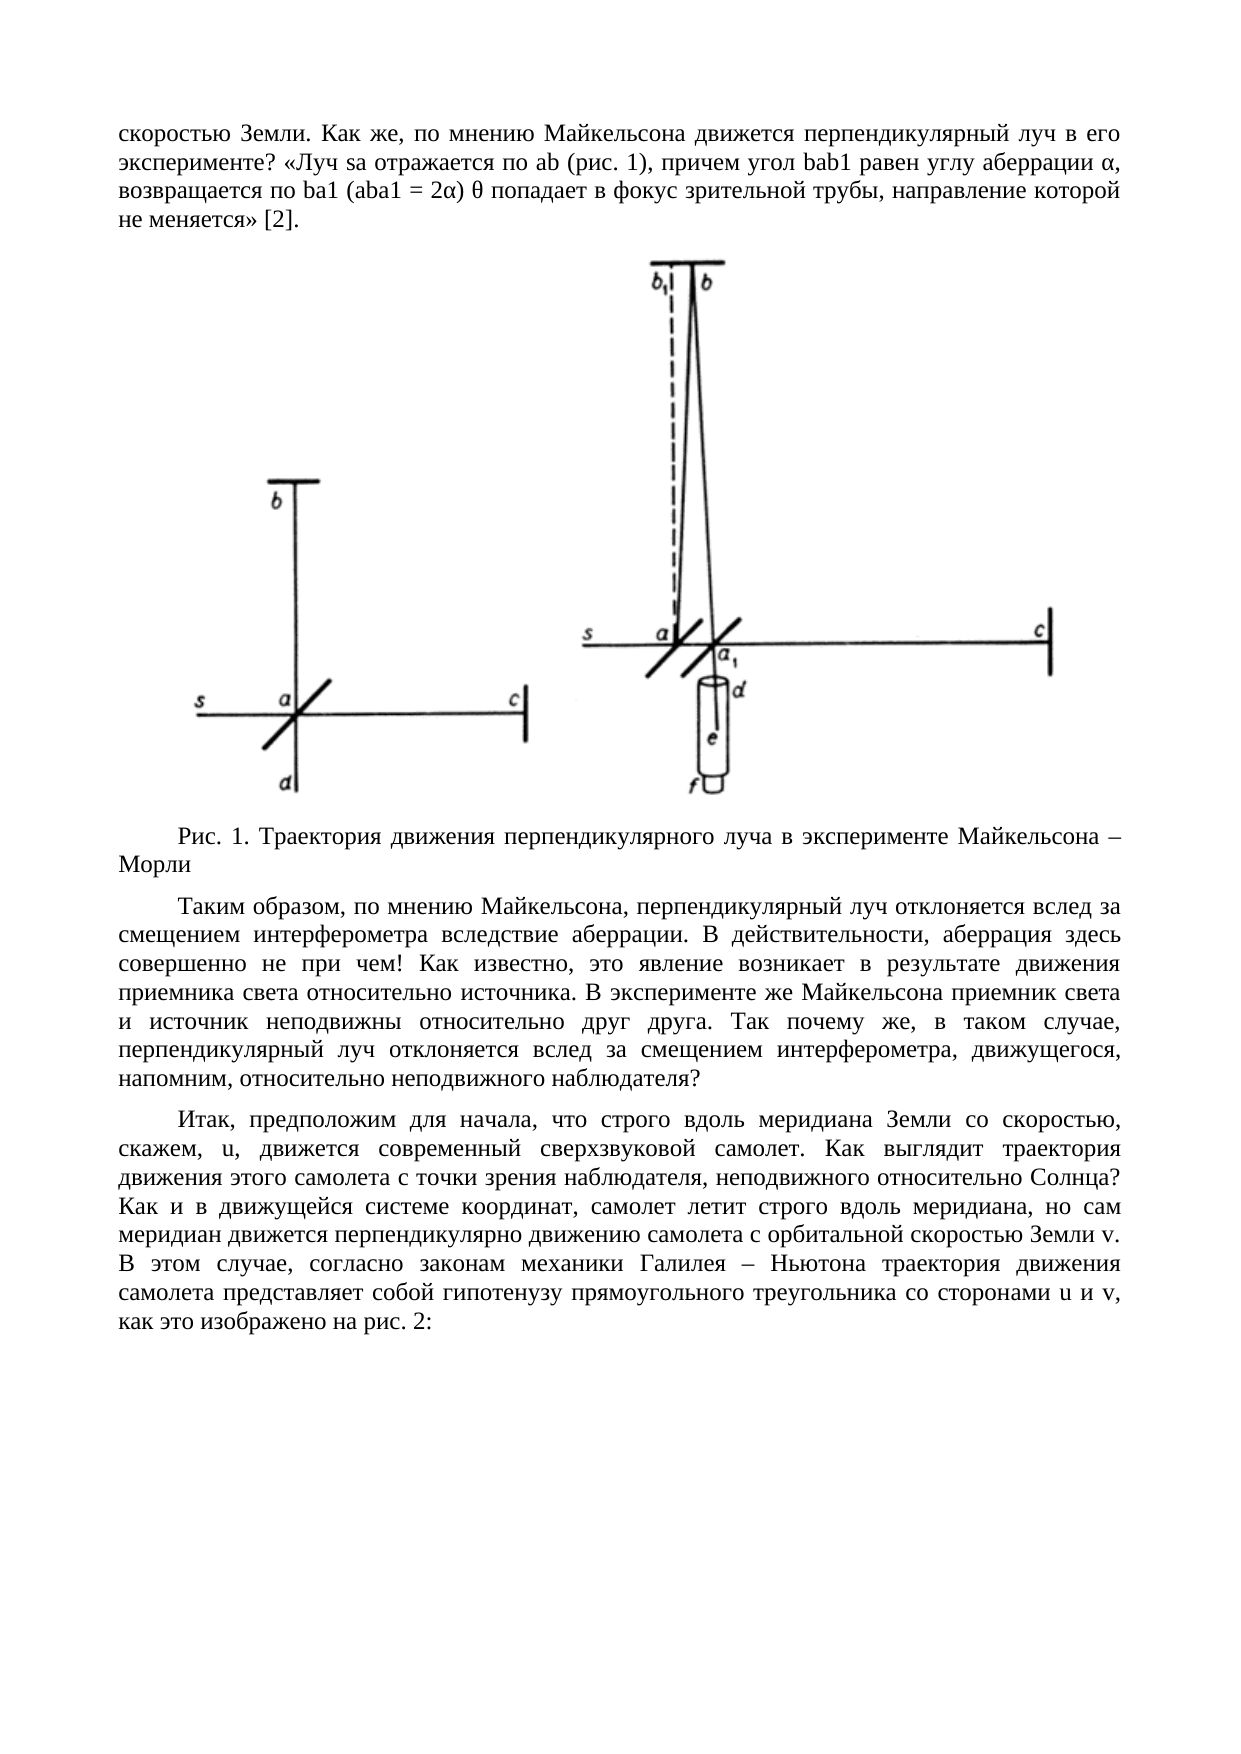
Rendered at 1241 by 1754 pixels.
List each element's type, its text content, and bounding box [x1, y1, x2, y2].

text Итак, предположим для начала, что строго вдоль меридиана Земли со скоростью, скажем, u, движется современный сверхзвуковой самолет. Как выглядит траектория движения этого самолета с точки зрения наблюдателя, неподвижного относительно Солнца? Как и в движущейся системе координат, самолет летит строго вдоль меридиана, но сам меридиан движется перпендикулярно движению самолета с орбитальной скоростью Земли v. В этом случае, согласно законам механики Галилея – Ньютона траектория движения самолета представляет собой гипотенузу прямоугольного треугольника со сторонами u и v, как это изображено на рис. 2: [118, 1104, 1122, 1334]
picture [177, 245, 1068, 809]
text Рис. 1. Траектория движения перпендикулярного луча в эксперименте Майкельсона – Морли [118, 821, 1122, 878]
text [118, 118, 1122, 233]
text Таким образом, по мнению Майкельсона, перпендикулярный луч отклоняется вслед за смещением интерферометра вследствие аберрации. В действительности, аберрация здесь совершенно не при чем! Как известно, это явление возникает в результате движения приемника света относительно источника. В эксперименте же Майкельсона приемник света и источник неподвижны относительно друг друга. Так почему же, в таком случае, перпендикулярный луч отклоняется вслед за смещением интерферометра, движущегося, напомним, относительно неподвижного наблюдателя? [118, 891, 1122, 1092]
